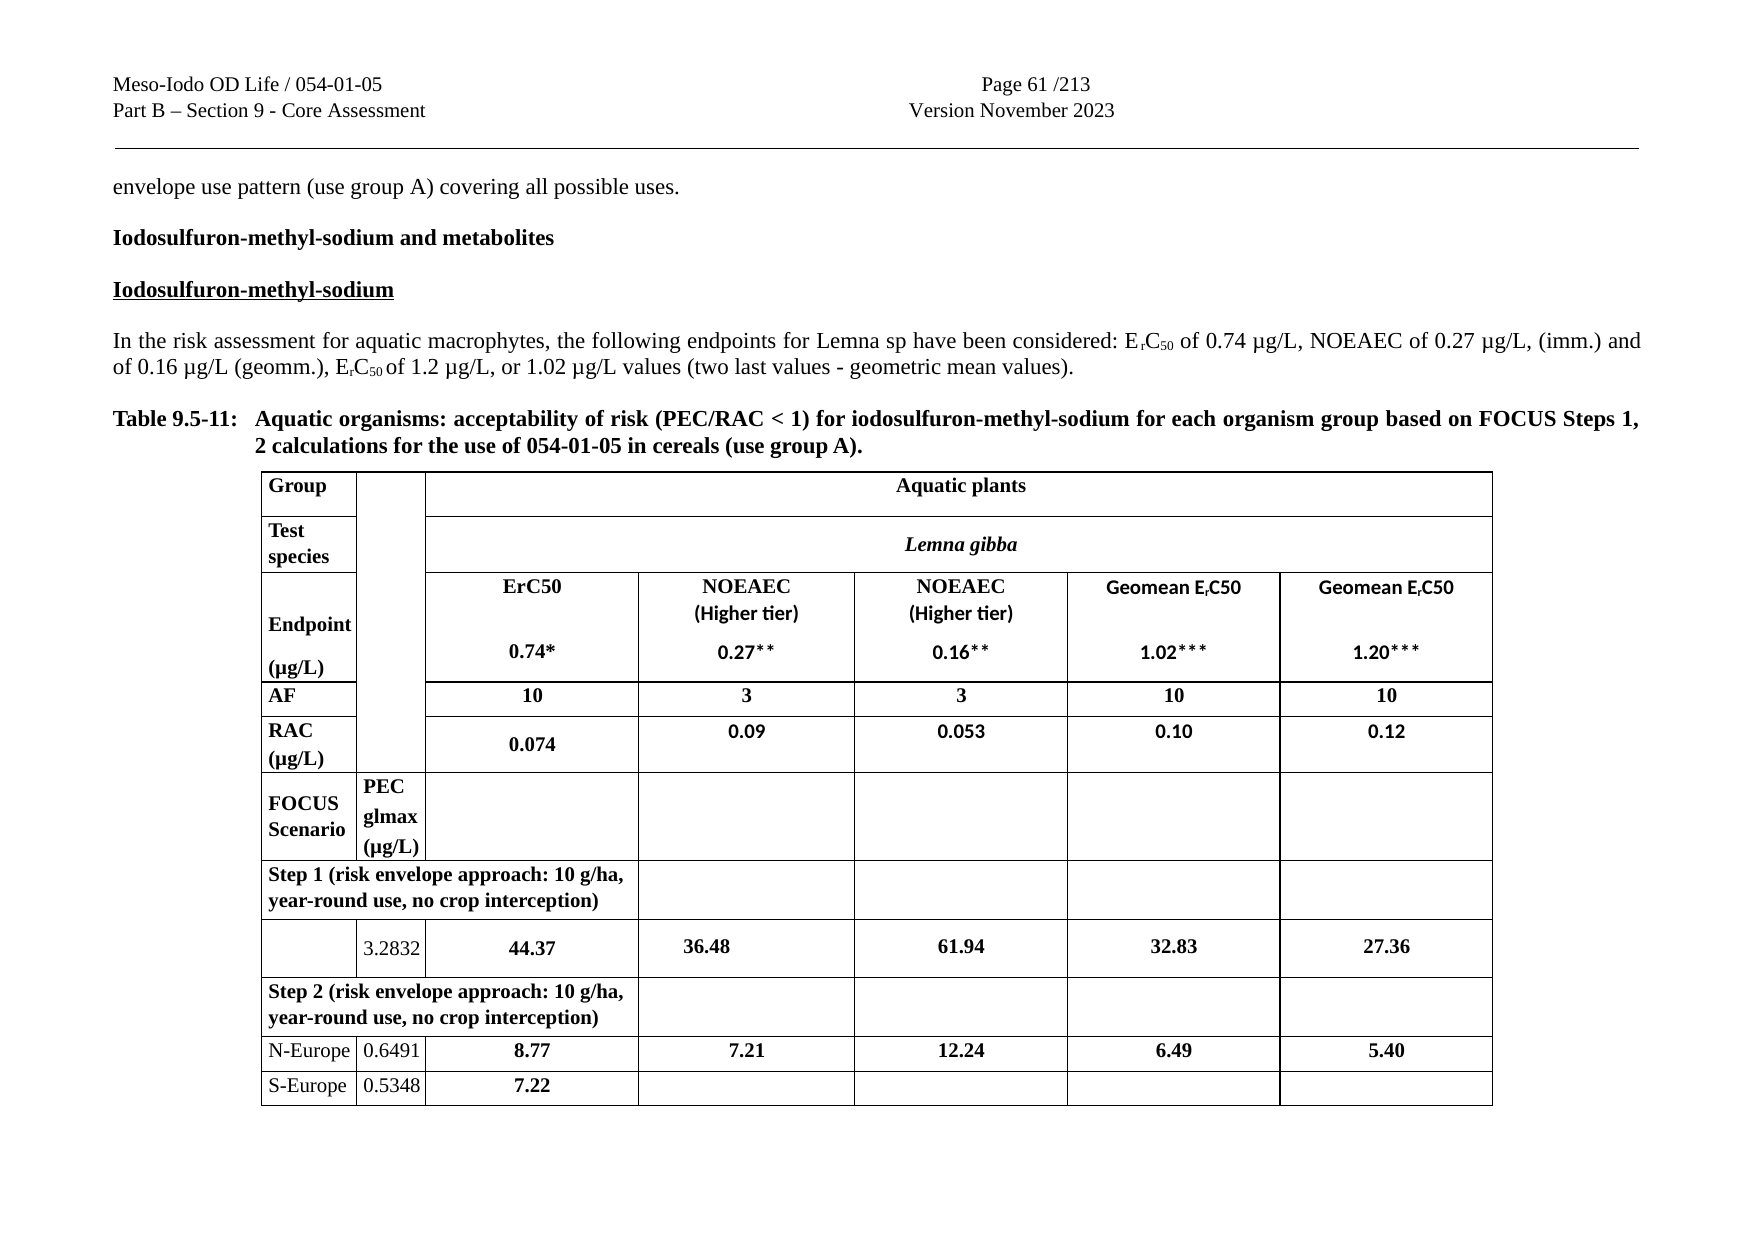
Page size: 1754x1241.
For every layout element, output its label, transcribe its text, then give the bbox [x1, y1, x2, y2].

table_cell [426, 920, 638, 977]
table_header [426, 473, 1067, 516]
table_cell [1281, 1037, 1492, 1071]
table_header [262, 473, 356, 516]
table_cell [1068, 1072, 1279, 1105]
text Iodosulfuron-methyl-sodium and metabolites [113, 224, 1642, 251]
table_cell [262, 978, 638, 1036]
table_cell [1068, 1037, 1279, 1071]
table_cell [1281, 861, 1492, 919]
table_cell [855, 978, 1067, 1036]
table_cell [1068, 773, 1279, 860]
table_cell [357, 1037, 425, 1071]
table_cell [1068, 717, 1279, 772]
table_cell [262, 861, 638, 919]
text Iodosulfuron-methyl-sodium [113, 276, 1642, 302]
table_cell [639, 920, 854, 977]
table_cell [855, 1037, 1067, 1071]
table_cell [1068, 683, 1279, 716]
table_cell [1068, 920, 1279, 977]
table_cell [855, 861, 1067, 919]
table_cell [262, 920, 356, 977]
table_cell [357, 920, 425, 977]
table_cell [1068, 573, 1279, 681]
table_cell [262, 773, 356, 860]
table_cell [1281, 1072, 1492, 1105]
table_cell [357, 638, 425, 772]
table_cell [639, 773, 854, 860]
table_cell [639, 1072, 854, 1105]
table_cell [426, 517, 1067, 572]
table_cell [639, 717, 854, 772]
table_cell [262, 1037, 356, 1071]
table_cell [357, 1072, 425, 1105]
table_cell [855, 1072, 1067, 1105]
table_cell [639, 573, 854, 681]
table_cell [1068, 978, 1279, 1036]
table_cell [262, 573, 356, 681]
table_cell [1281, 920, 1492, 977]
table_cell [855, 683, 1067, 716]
text In the risk assessment for aquatic macrophytes, the following endpoints for Lemna sp have been considered: ErC50 of 0.74 µg/L, NOEAEC of 0.27 µg/L, (imm.) and of 0.16 µg/L (geomm.), ErC50 of 1.2 µg/L, or 1.02 µg/L values (two last values - geometric mean values). [113, 327, 1642, 380]
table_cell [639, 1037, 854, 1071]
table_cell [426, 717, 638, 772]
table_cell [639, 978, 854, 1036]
text Table 9.5-11: Aquatic organisms: acceptability of risk (PEC/RAC < 1) for iodosulfuron-methyl-sodium for each organism group based on FOCUS Steps 1, 2 calculations for the use of 054-01-05 in cereals (use group A). [113, 405, 1642, 458]
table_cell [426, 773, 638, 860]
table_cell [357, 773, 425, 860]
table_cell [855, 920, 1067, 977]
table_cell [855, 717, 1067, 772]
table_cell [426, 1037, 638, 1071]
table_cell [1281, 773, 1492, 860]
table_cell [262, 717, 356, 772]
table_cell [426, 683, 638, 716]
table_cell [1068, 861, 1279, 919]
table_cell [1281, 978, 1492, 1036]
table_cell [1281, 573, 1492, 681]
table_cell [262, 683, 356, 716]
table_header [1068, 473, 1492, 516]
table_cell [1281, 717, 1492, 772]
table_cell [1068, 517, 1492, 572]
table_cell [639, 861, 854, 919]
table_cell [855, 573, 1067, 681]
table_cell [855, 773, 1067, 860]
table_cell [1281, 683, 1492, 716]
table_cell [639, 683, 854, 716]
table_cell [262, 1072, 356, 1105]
text envelope use pattern (use group A) covering all possible uses. [113, 173, 1642, 199]
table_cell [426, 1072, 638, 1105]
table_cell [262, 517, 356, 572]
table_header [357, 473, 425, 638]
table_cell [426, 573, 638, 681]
